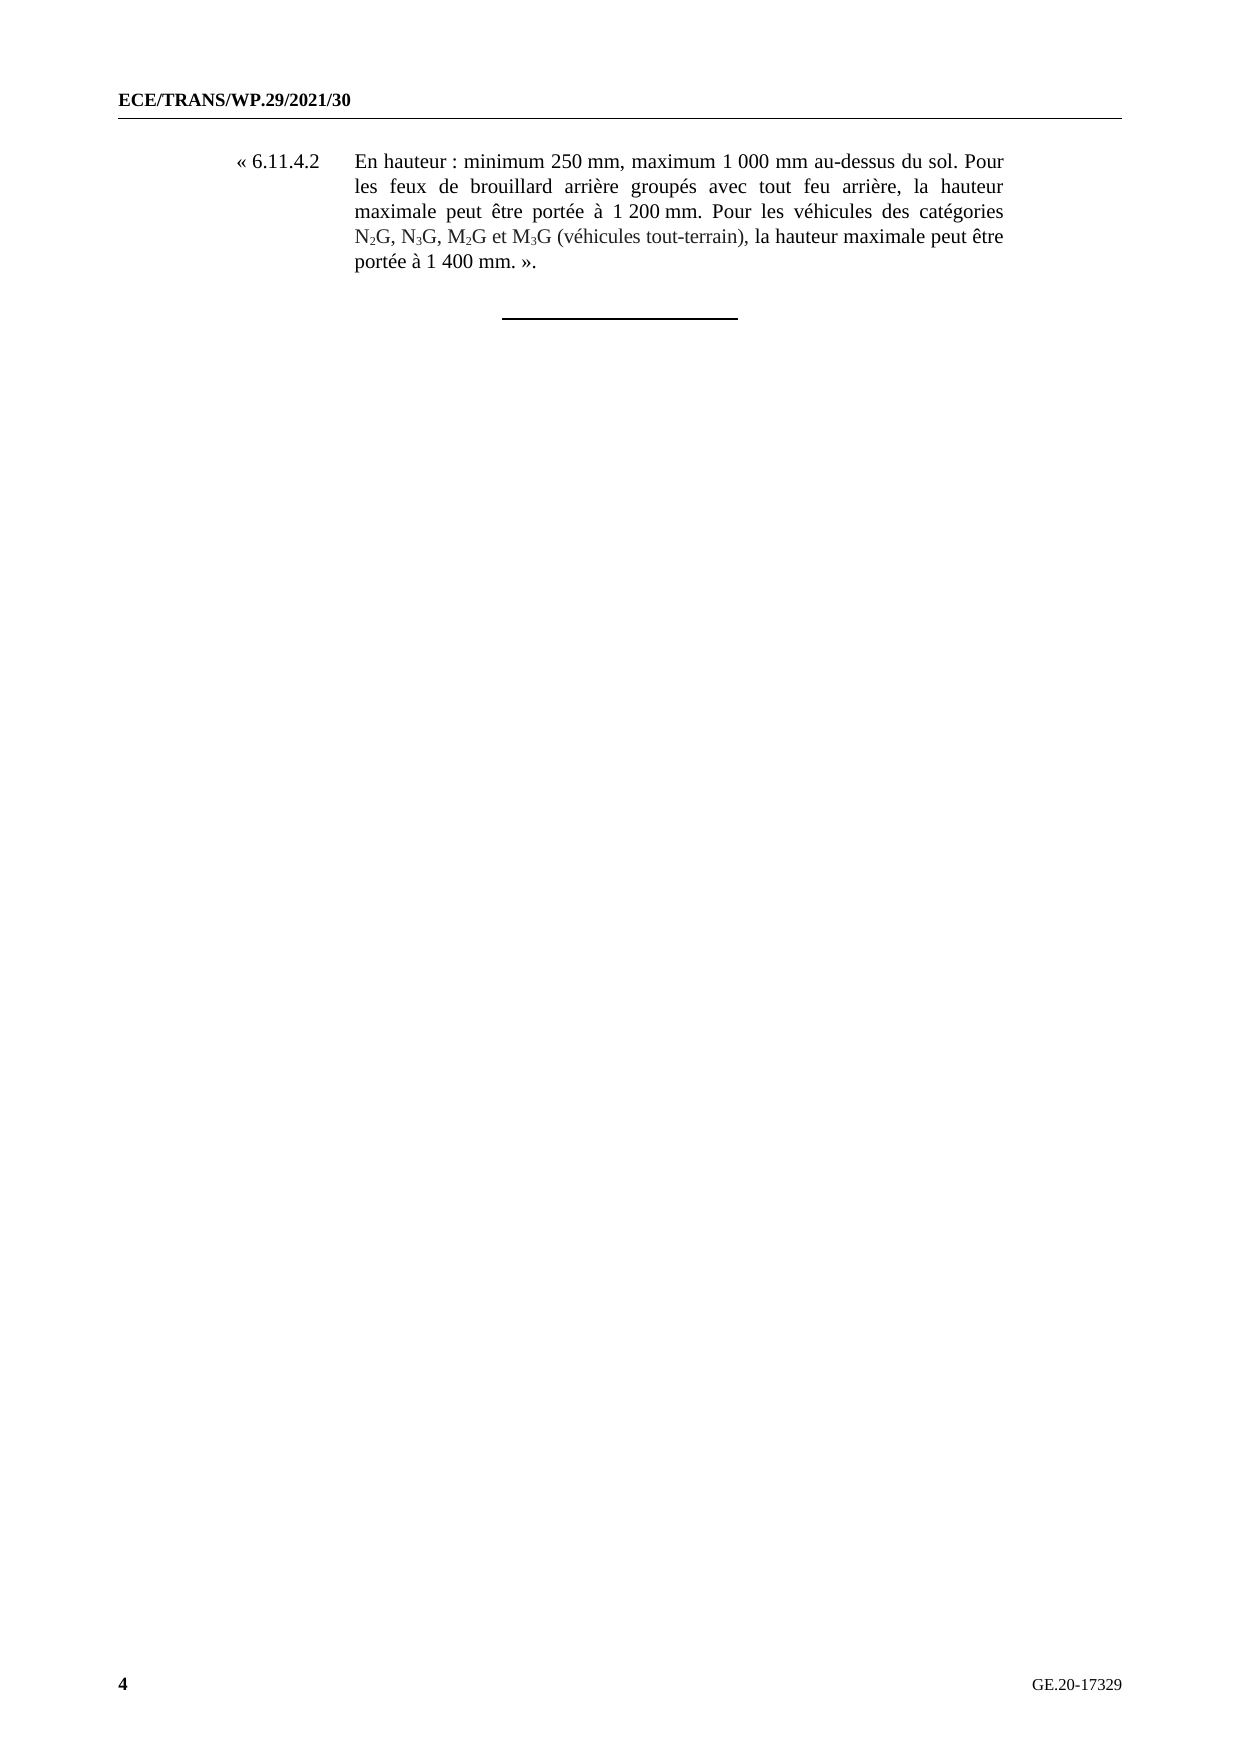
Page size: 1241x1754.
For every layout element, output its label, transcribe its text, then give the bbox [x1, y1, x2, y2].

text « 6.11.4.2 En hauteur : minimum 250 mm, maximum 1 000 mm au-dessus du sol. Pour les feux de brouillard arrière groupés avec tout feu arrière, la hauteur maximale peut être portée à 1 200 mm. Pour les véhicules des catégories N2G, N3G, M2G et M3G (véhicules tout-terrain), la hauteur maximale peut être portée à 1 400 mm. ». [236, 148, 1004, 273]
